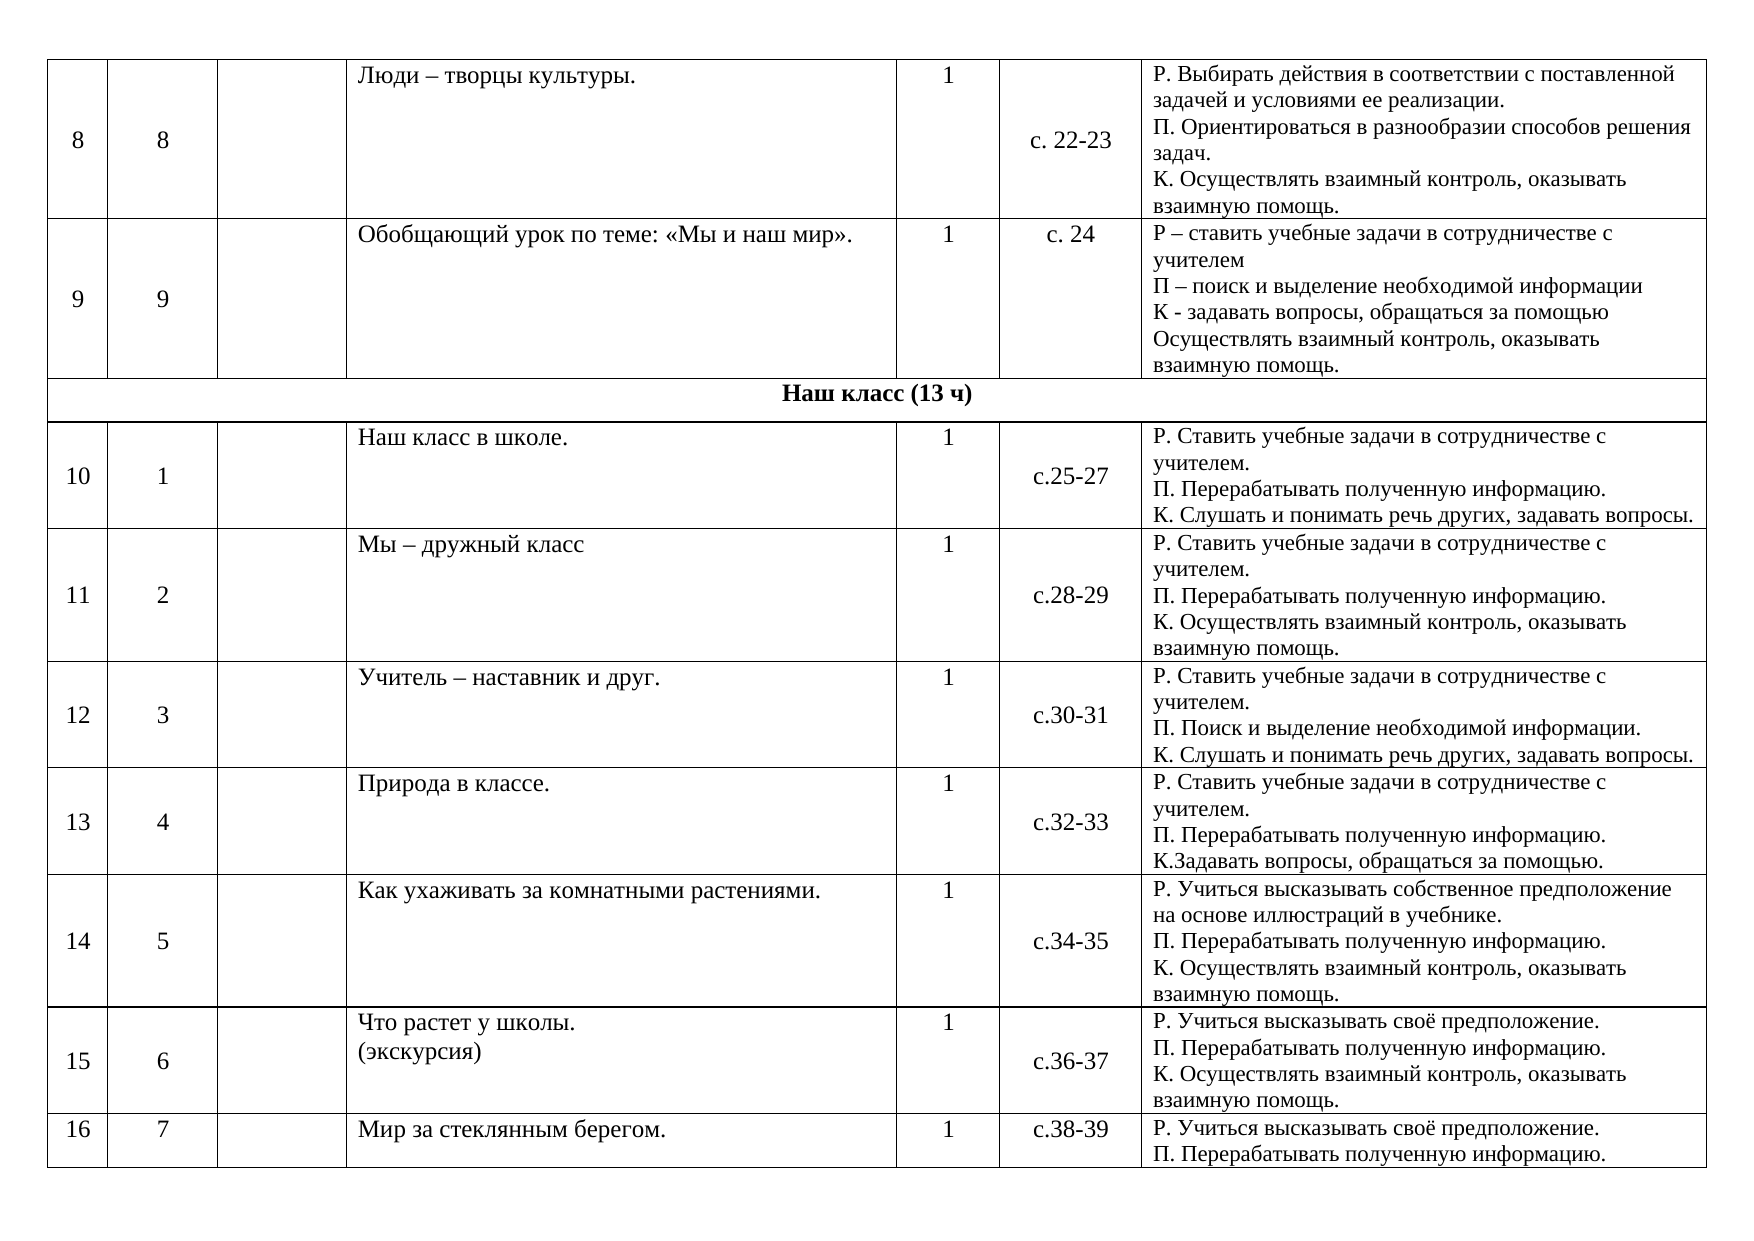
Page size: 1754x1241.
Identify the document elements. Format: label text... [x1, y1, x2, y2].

table_cell 11 [48, 529, 107, 661]
table_cell 13 [48, 768, 107, 874]
table_cell Что растет у школы. (экскурсия) [347, 1008, 896, 1113]
table_cell 1 [897, 529, 999, 661]
table_cell Р. Ставить учебные задачи в сотрудничестве с учителем. П. Перерабатывать полученную информацию. К.Задавать вопросы, обращаться за помощью. [1142, 768, 1706, 874]
table_cell Наш класс (13 ч) [48, 379, 1706, 421]
table_cell с.32-33 [1000, 768, 1141, 874]
table_cell Р – ставить учебные задачи в сотрудничестве с учителем П – поиск и выделение необходимой информации К - задавать вопросы, обращаться за помощью Осуществлять взаимный контроль, оказывать взаимную помощь. [1142, 219, 1706, 377]
table_cell Р. Учиться высказывать своё предположение. П. Перерабатывать полученную информацию. К. Осуществлять взаимный контроль, оказывать взаимную помощь. [1142, 1008, 1706, 1113]
table_cell 1 [897, 423, 999, 528]
table_cell [218, 423, 346, 528]
table_cell 1 [897, 60, 999, 218]
table_cell Обобщающий урок по теме: «Мы и наш мир». [347, 219, 896, 377]
table_cell Р. Выбирать действия в соответствии с поставленной задачей и условиями ее реализации. П. Ориентироваться в разнообразии способов решения задач. К. Осуществлять взаимный контроль, оказывать взаимную помощь. [1142, 60, 1706, 218]
table_cell [218, 662, 346, 767]
table_cell [218, 768, 346, 874]
table_cell 5 [108, 875, 217, 1006]
table_cell 10 [48, 423, 107, 528]
table_cell с. 24 [1000, 219, 1141, 377]
table_cell 16 [48, 1114, 107, 1167]
table_cell Учитель – наставник и друг. [347, 662, 896, 767]
table_cell 8 [108, 60, 217, 218]
table_cell 1 [897, 662, 999, 767]
table_cell 12 [48, 662, 107, 767]
table_cell 1 [897, 1008, 999, 1113]
table_cell Наш класс в школе. [347, 423, 896, 528]
table_cell [218, 1114, 346, 1167]
table_cell [218, 875, 346, 1006]
table_cell с.28-29 [1000, 529, 1141, 661]
table_cell 3 [108, 662, 217, 767]
table_cell 1 [897, 875, 999, 1006]
table_cell 9 [48, 219, 107, 377]
table_cell 1 [897, 768, 999, 874]
table_cell 6 [108, 1008, 217, 1113]
table_cell 1 [897, 219, 999, 377]
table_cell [347, 1114, 896, 1167]
table_cell с.30-31 [1000, 662, 1141, 767]
table_cell с.25-27 [1000, 423, 1141, 528]
table_cell с.38-39 [1000, 1114, 1141, 1167]
table_cell 1 [108, 423, 217, 528]
table_cell Р. Учиться высказывать собственное предположение на основе иллюстраций в учебнике. П. Перерабатывать полученную информацию. К. Осуществлять взаимный контроль, оказывать взаимную помощь. [1142, 875, 1706, 1006]
table_cell Р. Ставить учебные задачи в сотрудничестве с учителем. П. Перерабатывать полученную информацию. К. Осуществлять взаимный контроль, оказывать взаимную помощь. [1142, 529, 1706, 661]
table_cell с.34-35 [1000, 875, 1141, 1006]
table_cell [218, 60, 346, 218]
table_cell Р. Ставить учебные задачи в сотрудничестве с учителем. П. Перерабатывать полученную информацию. К. Слушать и понимать речь других, задавать вопросы. [1142, 423, 1706, 528]
table_cell 15 [48, 1008, 107, 1113]
table_cell [218, 1008, 346, 1113]
table_cell [218, 219, 346, 377]
table_cell 1 [897, 1114, 999, 1167]
table_cell с.36-37 [1000, 1008, 1141, 1113]
table_cell Люди – творцы культуры. [347, 60, 896, 218]
table_cell 7 [108, 1114, 217, 1167]
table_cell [1142, 1114, 1706, 1167]
table_cell [218, 529, 346, 661]
table_cell Мы – дружный класс [347, 529, 896, 661]
table_cell 4 [108, 768, 217, 874]
table_cell Как ухаживать за комнатными растениями. [347, 875, 896, 1006]
table_cell с. 22-23 [1000, 60, 1141, 218]
table_cell 14 [48, 875, 107, 1006]
table_cell Природа в классе. [347, 768, 896, 874]
table_cell 8 [48, 60, 107, 218]
table_cell Р. Ставить учебные задачи в сотрудничестве с учителем. П. Поиск и выделение необходимой информации. К. Слушать и понимать речь других, задавать вопросы. [1142, 662, 1706, 767]
table_cell 9 [108, 219, 217, 377]
table_cell 2 [108, 529, 217, 661]
